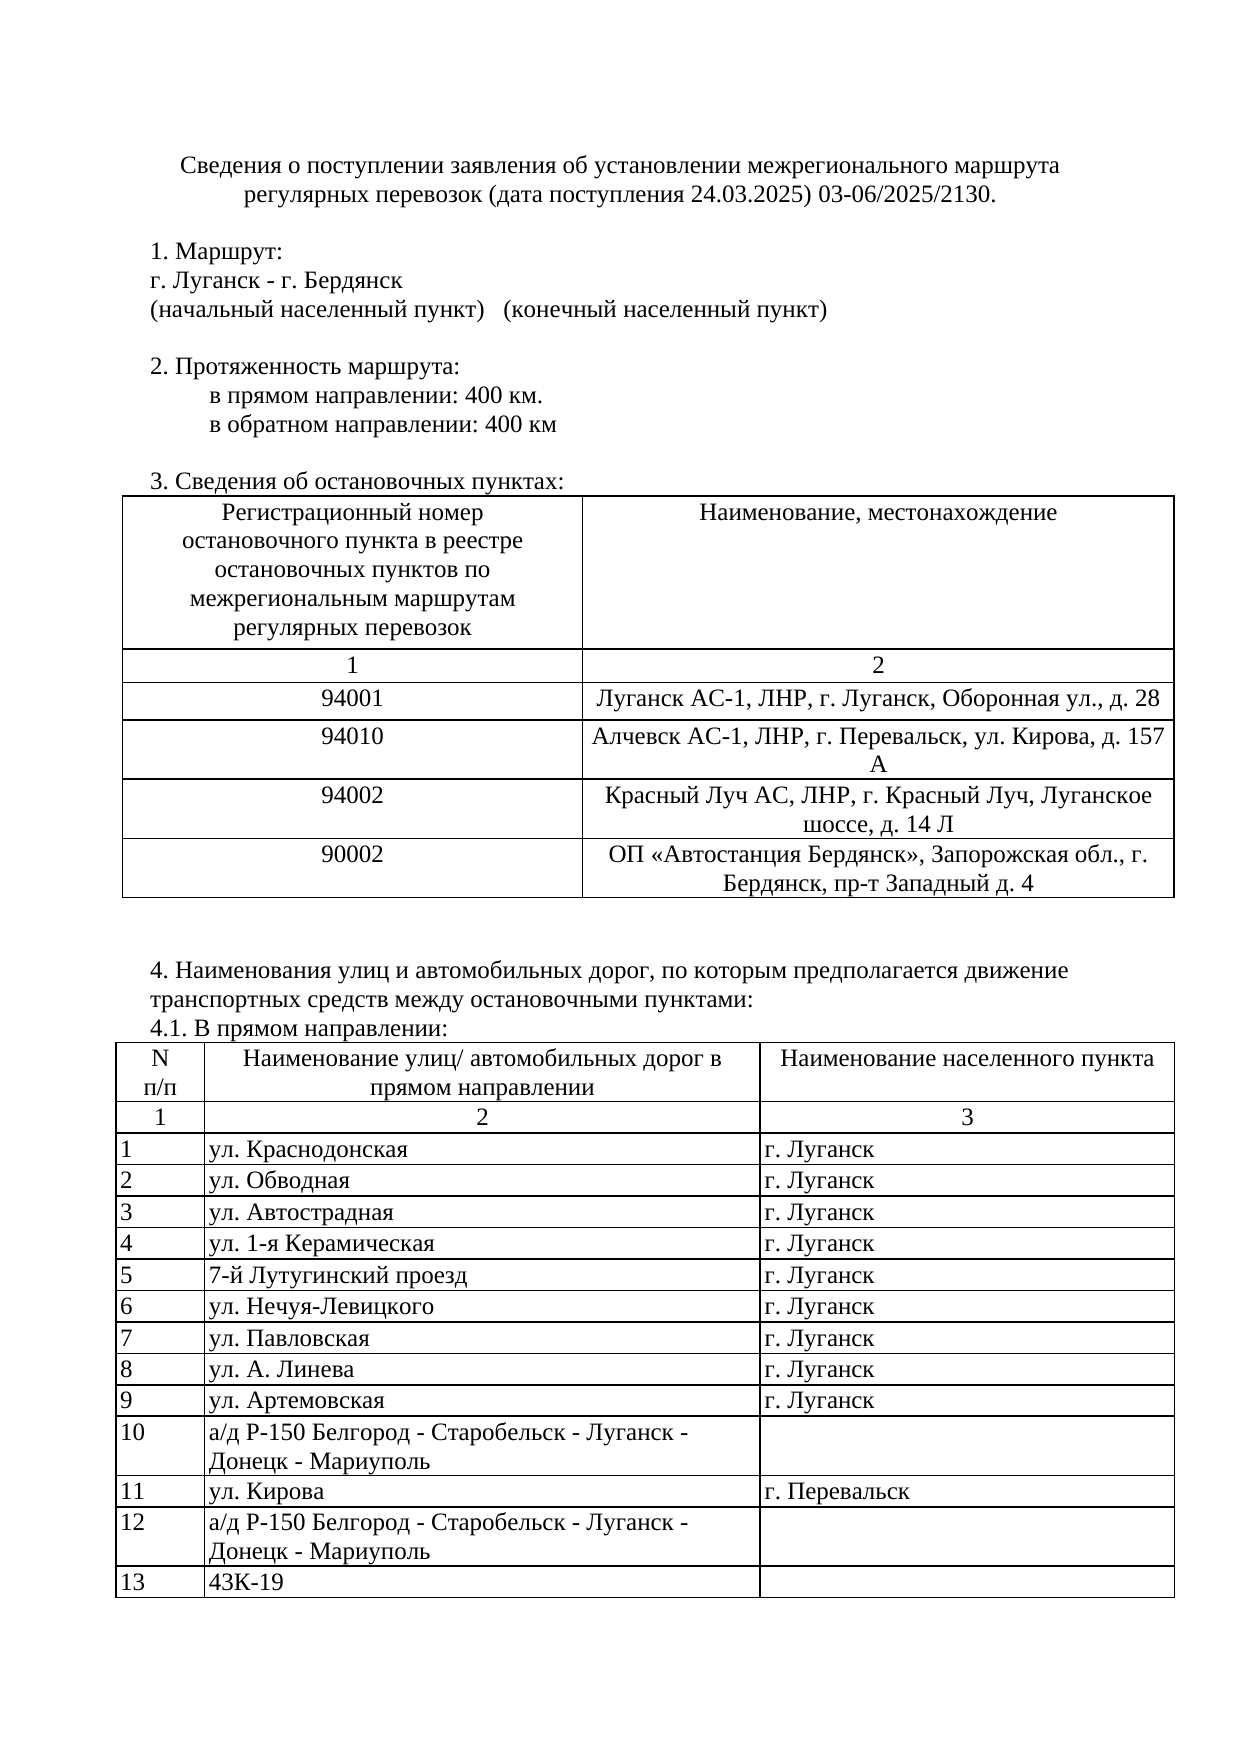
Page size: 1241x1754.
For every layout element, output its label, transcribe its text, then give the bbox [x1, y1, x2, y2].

text в обратном направлении: 400 км [150, 409, 1090, 437]
table_cell Алчевск АС-1, ЛНР, г. Перевальск, ул. Кирова, д. 157 А [583, 721, 1173, 778]
table_cell г. Луганск [761, 1228, 1174, 1258]
table_cell 3 [117, 1197, 204, 1227]
table_cell Луганск АС-1, ЛНР, г. Луганск, Оборонная ул., д. 28 [583, 683, 1173, 719]
table_cell г. Луганск [761, 1134, 1174, 1164]
table_header Регистрационный номер остановочного пункта в реестре остановочных пунктов по межрегиональным маршрутам регулярных перевозок [123, 497, 582, 648]
text в прямом направлении: 400 км. [150, 380, 1090, 409]
table_cell 1 [123, 650, 582, 681]
table_cell г. Луганск [761, 1260, 1174, 1289]
table_cell 13 [117, 1567, 204, 1596]
table_cell 1 [117, 1134, 204, 1164]
text 4. Наименования улиц и автомобильных дорог, по которым предполагается движение транспортных средств между остановочными пунктами: [150, 956, 1090, 1013]
table_cell 4 [117, 1228, 204, 1258]
table_cell г. Луганск [761, 1197, 1174, 1227]
table_cell 11 [117, 1476, 204, 1506]
table_cell ул. Автострадная [205, 1197, 759, 1227]
table_cell 94002 [123, 780, 582, 837]
table_cell 94010 [123, 721, 582, 778]
table_cell 94001 [123, 683, 582, 719]
table_cell 12 [117, 1508, 204, 1565]
table_cell ул. Краснодонская [205, 1134, 759, 1164]
text (начальный населенный пункт) (конечный населенный пункт) [150, 294, 1090, 322]
table_cell г. Луганск [761, 1354, 1174, 1384]
table_cell 7 [117, 1323, 204, 1352]
table_cell ул. А. Линева [205, 1354, 759, 1384]
table_cell ул. Кирова [205, 1476, 759, 1506]
table_cell г. Перевальск [761, 1476, 1174, 1506]
table_cell 10 [117, 1417, 204, 1474]
table_cell 2 [117, 1165, 204, 1195]
table_header N п/п [117, 1043, 204, 1101]
table_cell 8 [117, 1354, 204, 1384]
table_cell ул. Нечуя-Левицкого [205, 1291, 759, 1321]
table_cell 6 [117, 1291, 204, 1321]
text г. Луганск - г. Бердянск [150, 265, 1090, 294]
table_cell ул. Павловская [205, 1323, 759, 1352]
table_cell 90002 [123, 839, 582, 896]
text 1. Маршрут: [150, 236, 1090, 265]
table_header Наименование населенного пункта [761, 1043, 1174, 1101]
table_cell г. Луганск [761, 1165, 1174, 1195]
table_cell г. Луганск [761, 1323, 1174, 1352]
table_cell 2 [205, 1102, 759, 1132]
table_cell Красный Луч АС, ЛНР, г. Красный Луч, Луганское шоссе, д. 14 Л [583, 780, 1173, 837]
table_cell [761, 1567, 1174, 1596]
table_cell [761, 1417, 1174, 1474]
table_cell ул. 1-я Керамическая [205, 1228, 759, 1258]
table_cell ул. Артемовская [205, 1386, 759, 1415]
table_cell г. Луганск [761, 1291, 1174, 1321]
table_header Наименование, местонахождение [583, 497, 1173, 648]
table_cell 43К-19 [205, 1567, 759, 1596]
text 3. Сведения об остановочных пунктах: [150, 466, 1090, 495]
table_cell 5 [117, 1260, 204, 1289]
table_cell а/д Р-150 Белгород - Старобельск - Луганск - Донецк - Мариуполь [205, 1508, 759, 1565]
text 2. Протяженность маршрута: [150, 351, 1090, 380]
table_cell 9 [117, 1386, 204, 1415]
text 4.1. В прямом направлении: [150, 1013, 1090, 1042]
table_cell ОП «Автостанция Бердянск», Запорожская обл., г. Бердянск, пр-т Западный д. 4 [583, 839, 1173, 896]
table_cell [761, 1508, 1174, 1565]
table_cell 7-й Лутугинский проезд [205, 1260, 759, 1289]
table_cell 1 [117, 1102, 204, 1132]
table_cell г. Луганск [761, 1386, 1174, 1415]
table_header Наименование улиц/ автомобильных дорог в прямом направлении [205, 1043, 759, 1101]
table_cell 2 [583, 650, 1173, 681]
table_cell ул. Обводная [205, 1165, 759, 1195]
table_cell а/д Р-150 Белгород - Старобельск - Луганск - Донецк - Мариуполь [205, 1417, 759, 1474]
table_cell 3 [761, 1102, 1174, 1132]
text Сведения о поступлении заявления об установлении межрегионального маршрута регулярных перевозок (дата поступления 24.03.2025) 03-06/2025/2130. [150, 150, 1090, 207]
